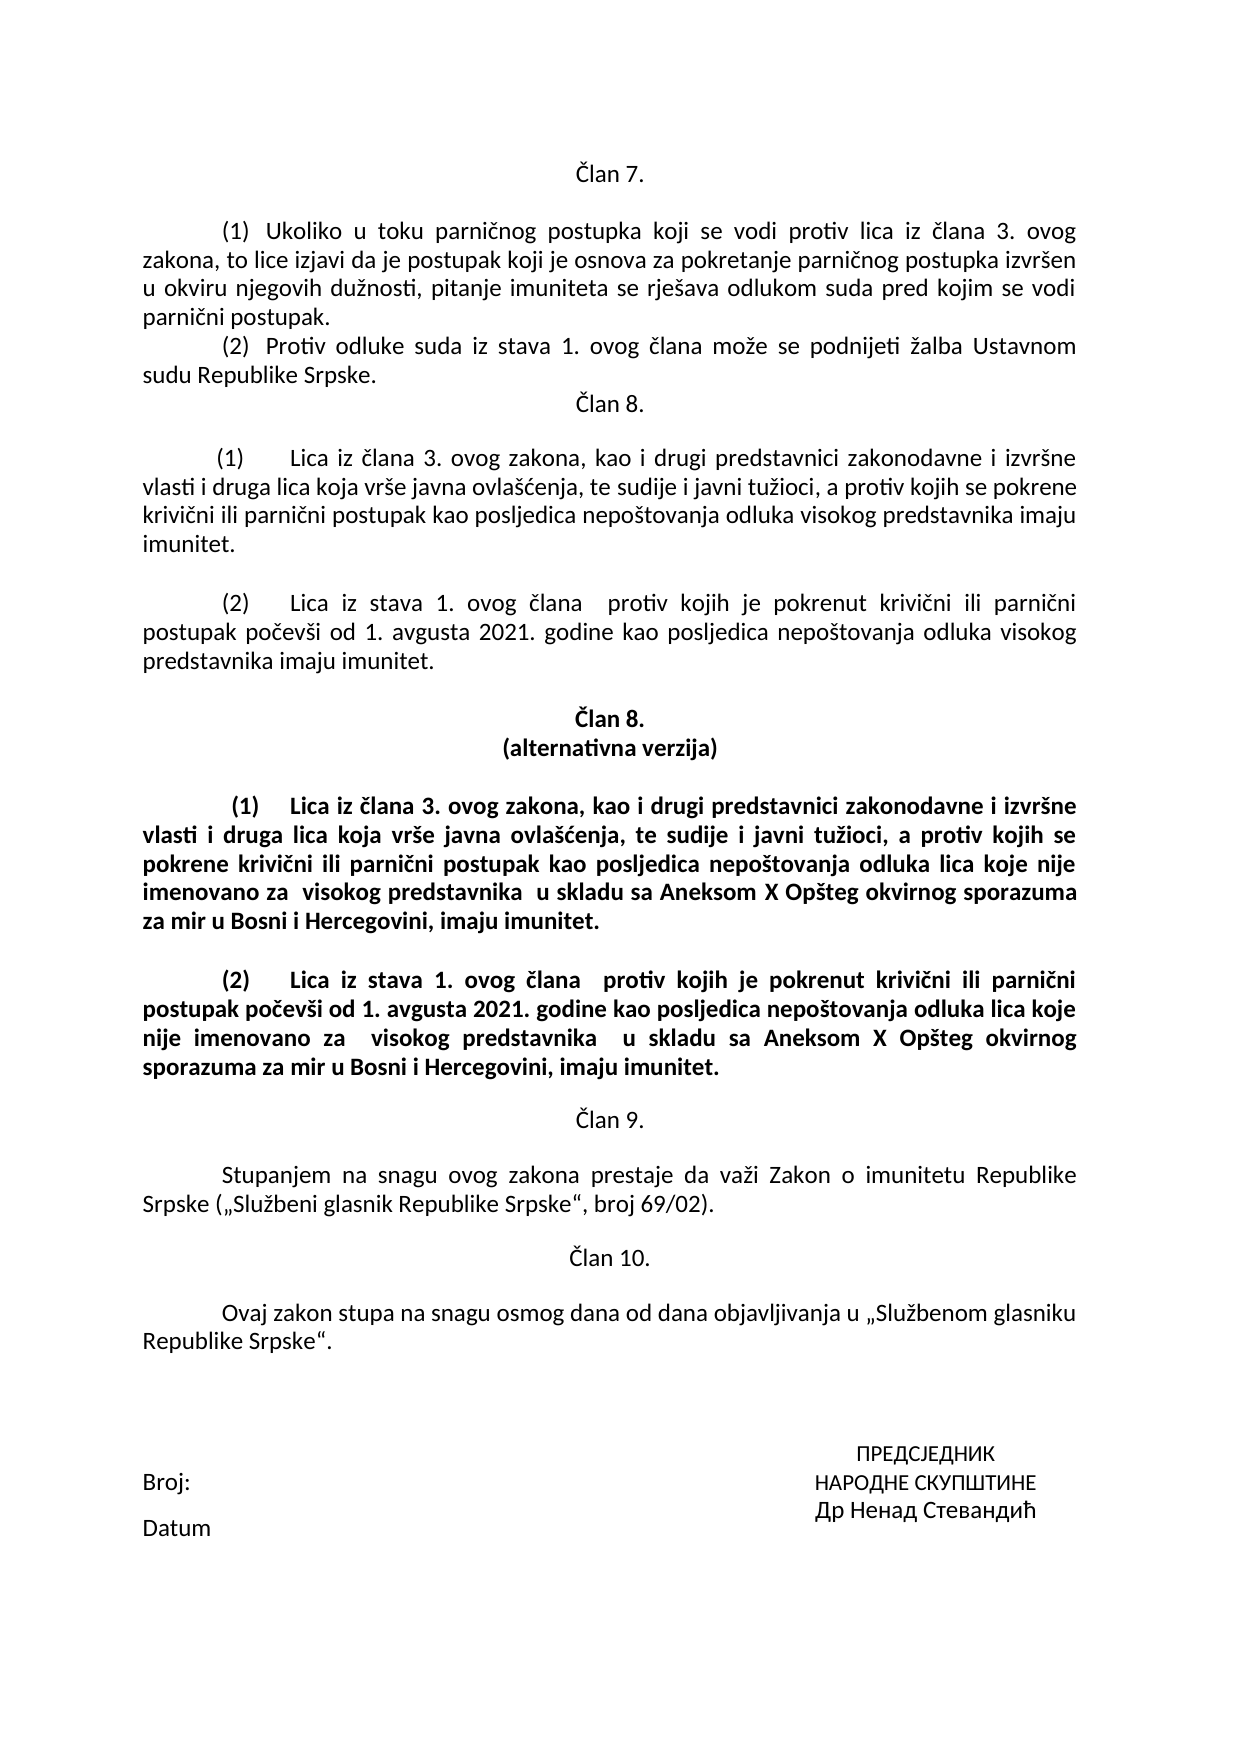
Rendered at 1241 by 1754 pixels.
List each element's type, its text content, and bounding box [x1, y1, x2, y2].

text Član 7. [142, 164, 1077, 187]
list Protiv odluke suda iz stava 1. ovog člana može se podnijeti žalba Ustavnom sudu Republike Srpske. [142, 332, 1077, 389]
list Ukoliko u toku parničnog postupka koji se vodi protiv lica iz člana 3. ovog zakona, to lice izjavi da je postupak koji je osnova za pokretanje parničnog postupka izvršen u okviru njegovih dužnosti, pitanje imuniteta se rješava odlukom suda pred kojim se vodi parnični postupak. [142, 216, 1077, 332]
list Lica iz člana 3. ovog zakona, kao i drugi predstavnici zakonodavne i izvršne vlasti i druga lica koja vrše javna ovlašćenja, te sudije i javni tužioci, a protiv kojih se pokrene krivični ili parnični postupak kao posljedica nepoštovanja odluka lica koje nije imenovano za visokog predstavnika u skladu sa Aneksom X Opšteg okvirnog sporazuma za mir u Bosni i Hercegovini, imaju imunitet. [142, 791, 1077, 936]
list Lica iz člana 3. ovog zakona, kao i drugi predstavnici zakonodavne i izvršne vlasti i druga lica koja vrše javna ovlašćenja, te sudije i javni tužioci, a protiv kojih se pokrene krivični ili parnični postupak kao posljedica nepoštovanja odluka visokog predstavnika imaju imunitet. [142, 443, 1077, 558]
text Član 10. [142, 1248, 1077, 1271]
text Član 9. [142, 1111, 1077, 1133]
list Lica iz stava 1. ovog člana protiv kojih je pokrenut krivični ili parnični postupak počevši od 1. avgusta 2021. godine kao posljedica nepoštovanja odluka lica koje nije imenovano za visokog predstavnika u skladu sa Aneksom X Opšteg okvirnog sporazuma za mir u Bosni i Hercegovini, imaju imunitet. [142, 965, 1077, 1081]
text Član 8. [142, 389, 1077, 418]
subtitle Broj: [142, 1472, 1077, 1495]
list Lica iz stava 1. ovog člana protiv kojih je pokrenut krivični ili parnični postupak počevši od 1. avgusta 2021. godine kao posljedica nepoštovanja odluka visokog predstavnika imaju imunitet. [142, 588, 1077, 675]
text Stupanjem na snagu ovog zakona prestaje da važi Zakon o imunitetu Republike Srpske („Službeni glasnik Republike Srpske“, broj 69/02). [142, 1161, 1077, 1218]
text Član 8. [142, 705, 1077, 733]
text Datum [142, 1518, 1077, 1541]
text Ovaj zakon stupa na snagu osmog dana od dana objavljivanja u „Službenom glasniku Republike Srpske“. [142, 1299, 1077, 1355]
text (alternativna verzija) [142, 733, 1077, 762]
